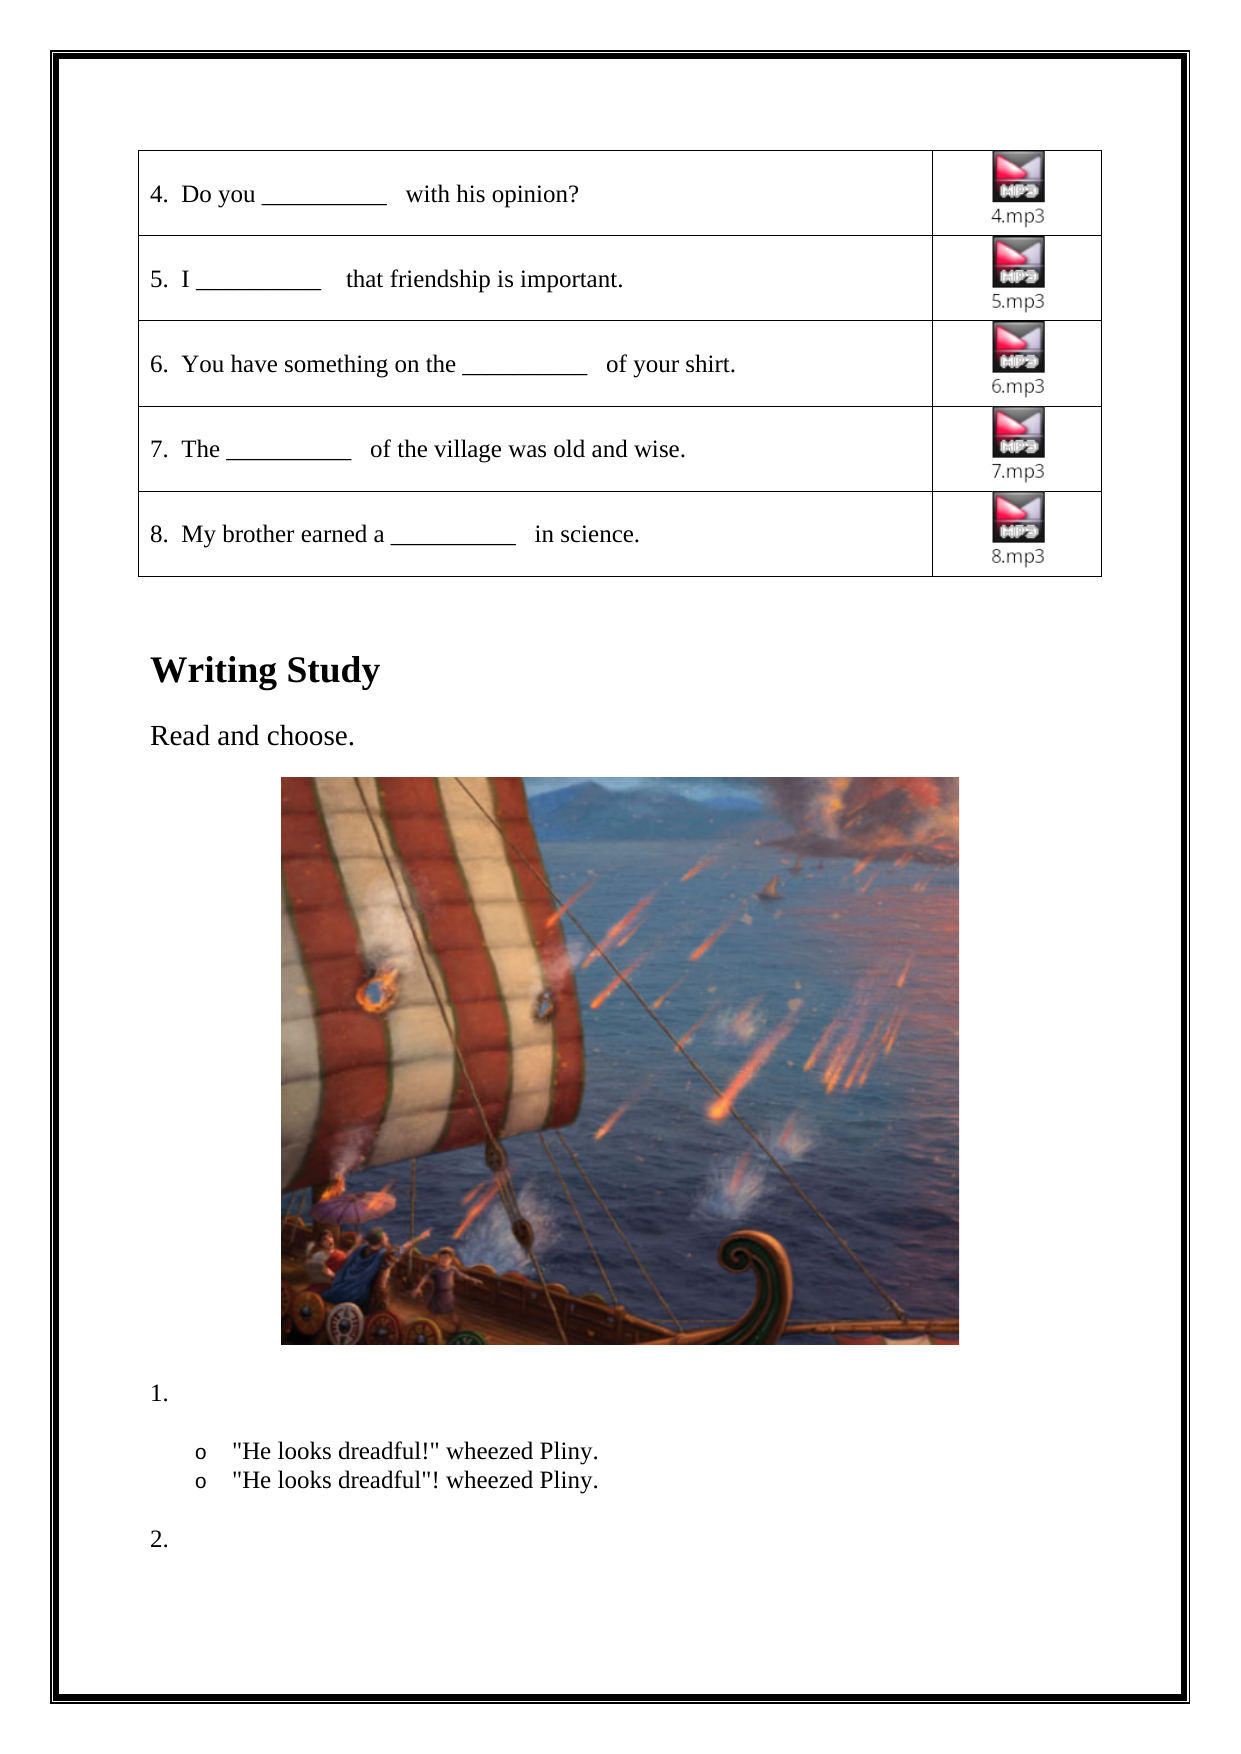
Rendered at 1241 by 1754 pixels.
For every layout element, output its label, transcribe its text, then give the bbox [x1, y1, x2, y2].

text Writing Study [150, 647, 1090, 691]
table_cell 4. Do you __________ with his opinion? [139, 151, 932, 235]
table_cell [933, 236, 1101, 320]
table_cell 6. You have something on the __________ of your shirt. [139, 321, 932, 406]
table_cell 8. My brother earned a __________ in science. [139, 492, 932, 576]
text 2. [150, 1524, 1090, 1553]
table_cell [933, 407, 1101, 491]
picture [281, 777, 960, 1345]
table_cell [933, 151, 1101, 235]
table_cell [933, 321, 1101, 406]
table_cell 7. The __________ of the village was old and wise. [139, 407, 932, 491]
table_cell 5. I __________ that friendship is important. [139, 236, 932, 320]
list "He looks dreadful"! wheezed Pliny. [194, 1465, 1090, 1495]
list "He looks dreadful!" wheezed Pliny. [194, 1436, 1090, 1465]
text Read and choose. [150, 718, 1090, 751]
text 1. [150, 1378, 1090, 1407]
table_cell [933, 492, 1101, 576]
